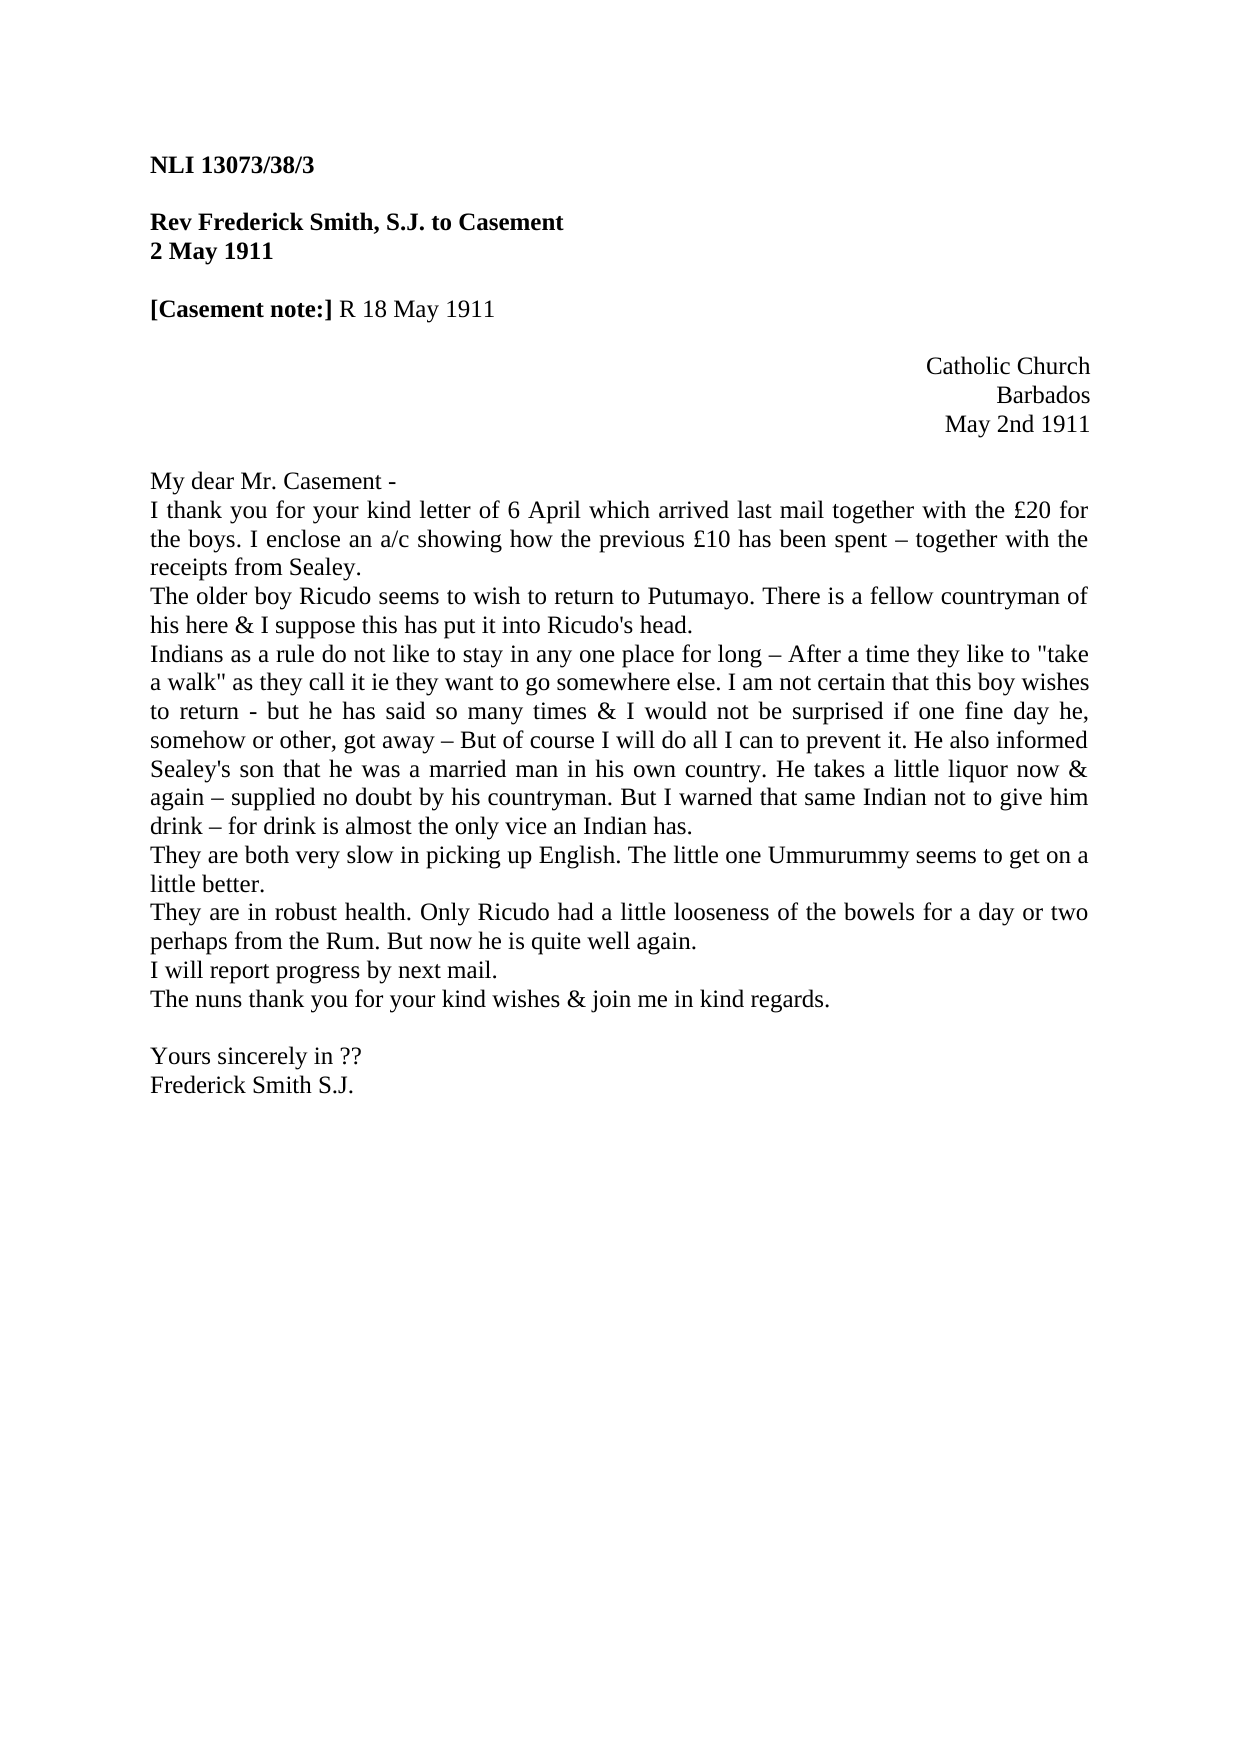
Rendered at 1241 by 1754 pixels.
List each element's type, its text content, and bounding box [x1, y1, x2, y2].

text Rev Frederick Smith, S.J. to Casement [150, 207, 1090, 236]
text Yours sincerely in ?? [150, 1041, 1090, 1070]
text They are in robust health. Only Ricudo had a little looseness of the bowels for a day or two perhaps from the Rum. But now he is quite well again. [150, 897, 1090, 955]
text The nuns thank you for your kind wishes & join me in kind regards. [150, 984, 1090, 1012]
text My dear Mr. Casement - [150, 466, 1090, 495]
text Catholic Church [150, 351, 1090, 380]
text The older boy Ricudo seems to wish to return to Putumayo. There is a fellow countryman of his here & I suppose this has put it into Ricudo's head. [150, 581, 1090, 639]
text Barbados [150, 380, 1090, 409]
text 2 May 1911 [150, 236, 1090, 265]
text NLI 13073/38/3 [150, 150, 1090, 179]
text Frederick Smith S.J. [150, 1070, 1090, 1099]
text Indians as a rule do not like to stay in any one place for long – After a time they like to "take a walk" as they call it ie they want to go somewhere else. I am not certain that this boy wishes to return - but he has said so many times & I would not be surprised if one fine day he, somehow or other, got away – But of course I will do all I can to prevent it. He also informed Sealey's son that he was a married man in his own country. He takes a little liquor now & again – supplied no doubt by his countryman. But I warned that same Indian not to give him drink – for drink is almost the only vice an Indian has. [150, 639, 1090, 840]
text I will report progress by next mail. [150, 955, 1090, 984]
text They are both very slow in picking up English. The little one Ummurummy seems to get on a little better. [150, 840, 1090, 897]
text [Casement note:] R 18 May 1911 [150, 294, 1090, 322]
text I thank you for your kind letter of 6 April which arrived last mail together with the £20 for the boys. I enclose an a/c showing how the previous £10 has been spent – together with the receipts from Sealey. [150, 495, 1090, 581]
text May 2nd 1911 [150, 409, 1090, 437]
